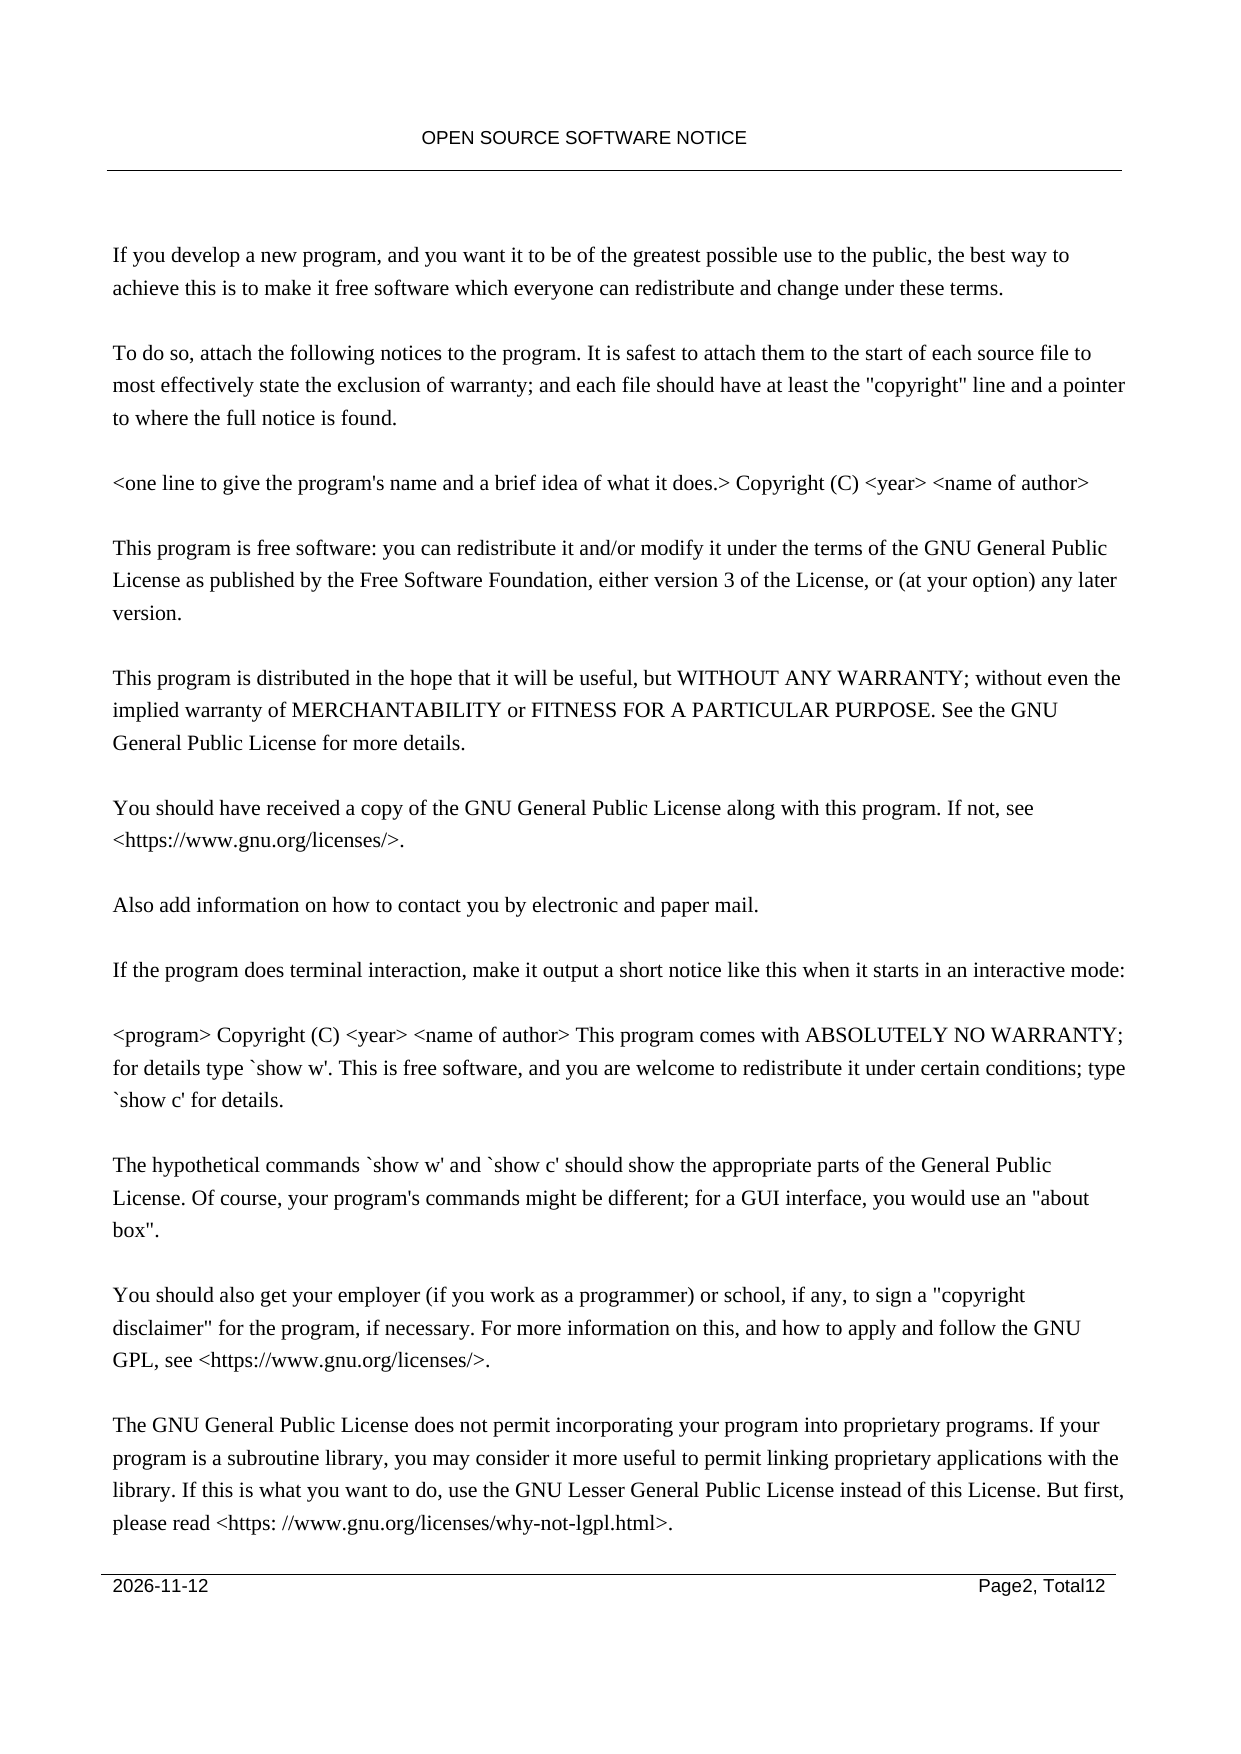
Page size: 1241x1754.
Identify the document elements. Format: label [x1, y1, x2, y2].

text [112, 206, 1128, 1539]
